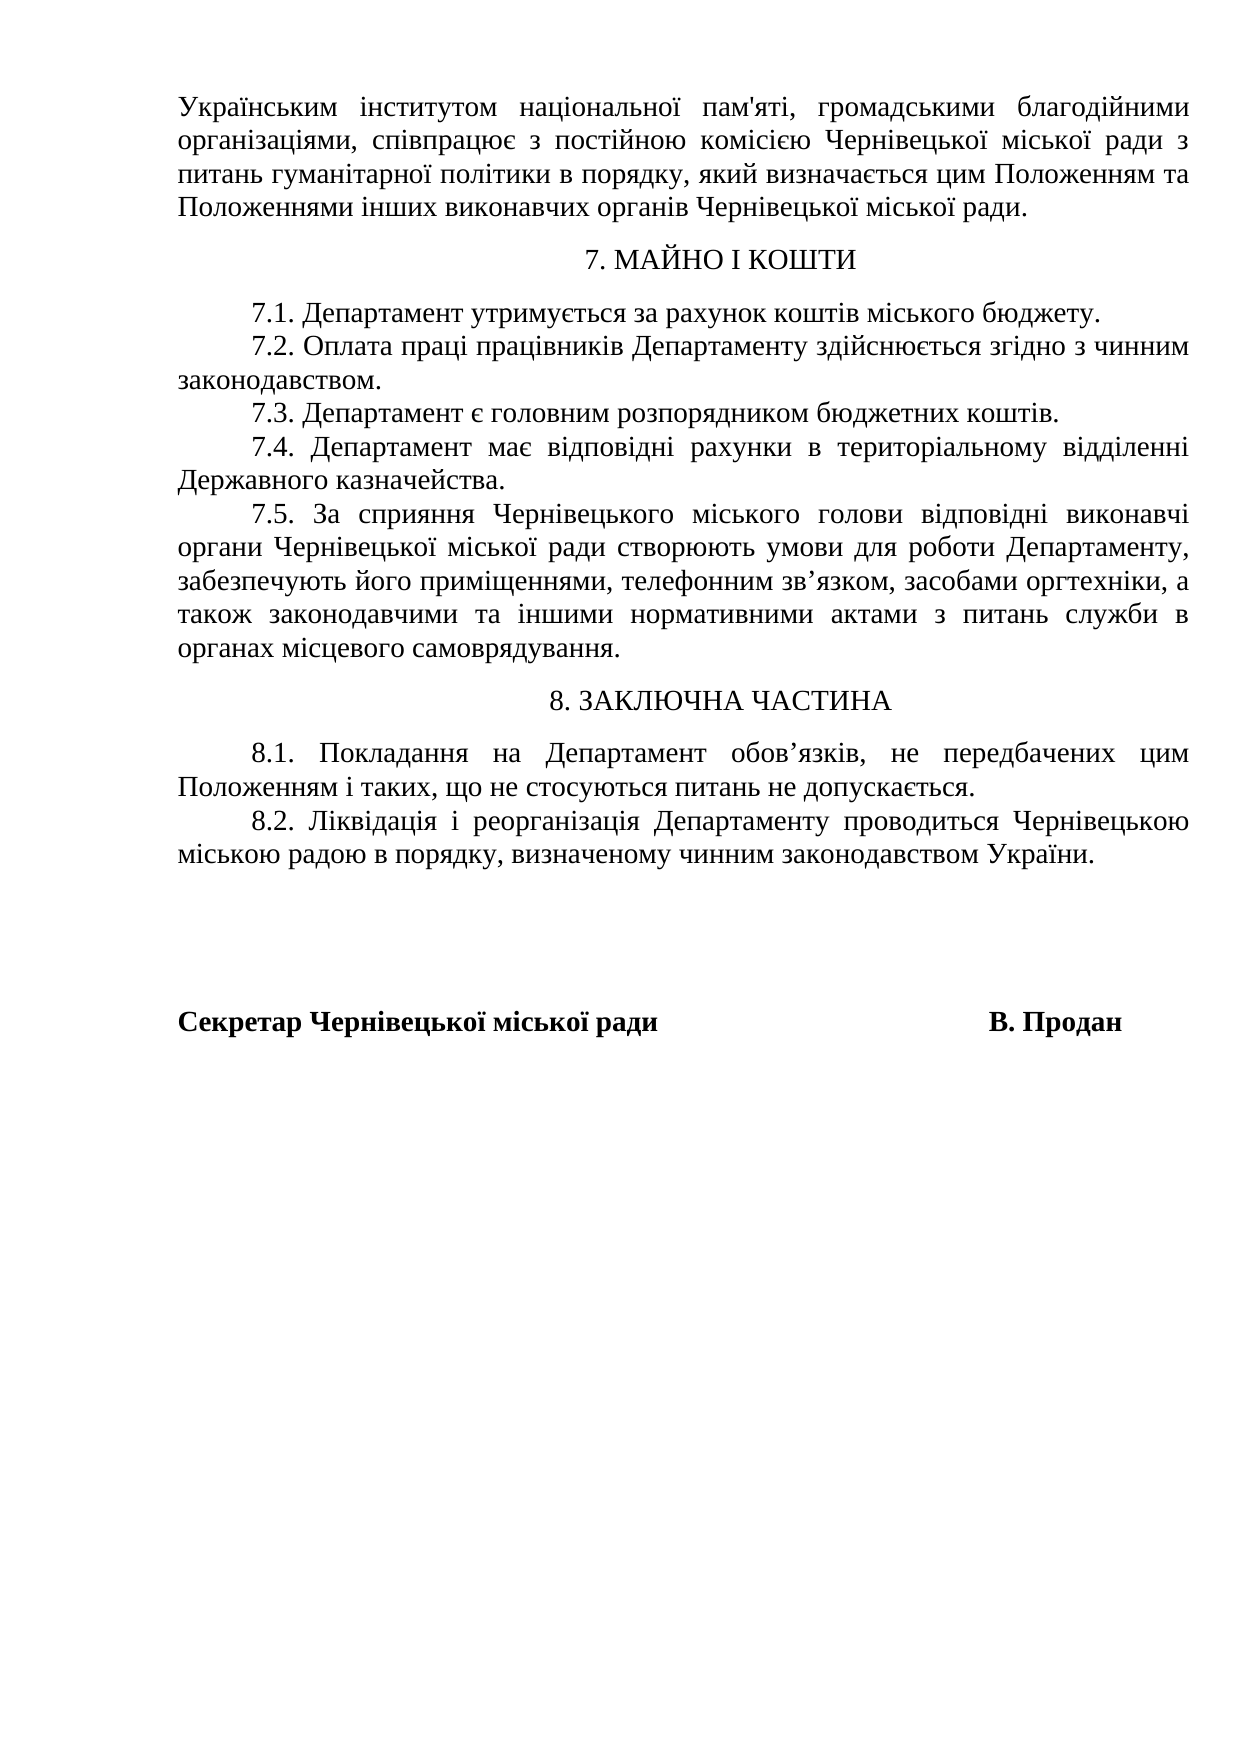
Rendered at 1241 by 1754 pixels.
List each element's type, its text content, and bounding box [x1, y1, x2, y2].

text 7.4. Департамент має відповідні рахунки в територіальному відділенні Державного казначейства. [177, 429, 1190, 496]
text 7.3. Департамент є головним розпорядником бюджетних коштів. [177, 395, 1190, 429]
text 8.2. Ліквідація і реорганізація Департаменту проводиться Чернівецькою міською радою в порядку, визначеному чинним законодавством України. [177, 803, 1190, 870]
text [177, 89, 1190, 223]
text Секретар Чернівецької міської ради В. Продан [177, 1004, 1190, 1037]
text 7.2. Оплата праці працівників Департаменту здійснюється згідно з чинним законодавством. [177, 328, 1190, 395]
text 7.1. Департамент утримується за рахунок коштів міського бюджету. [177, 295, 1190, 328]
text 8.1. Покладання на Департамент обов’язків, не передбачених цим Положенням і таких, що не стосуються питань не допускається. [177, 736, 1190, 803]
text 8. ЗАКЛЮЧНА ЧАСТИНА [177, 683, 1190, 716]
text 7. МАЙНО І КОШТИ [177, 242, 1190, 276]
text 7.5. За сприяння Чернівецького міського голови відповідні виконавчі органи Чернівецької міської ради створюють умови для роботи Департаменту, забезпечують його приміщеннями, телефонним зв’язком, засобами оргтехніки, а також законодавчими та іншими нормативними актами з питань служби в органах місцевого самоврядування. [177, 496, 1190, 664]
